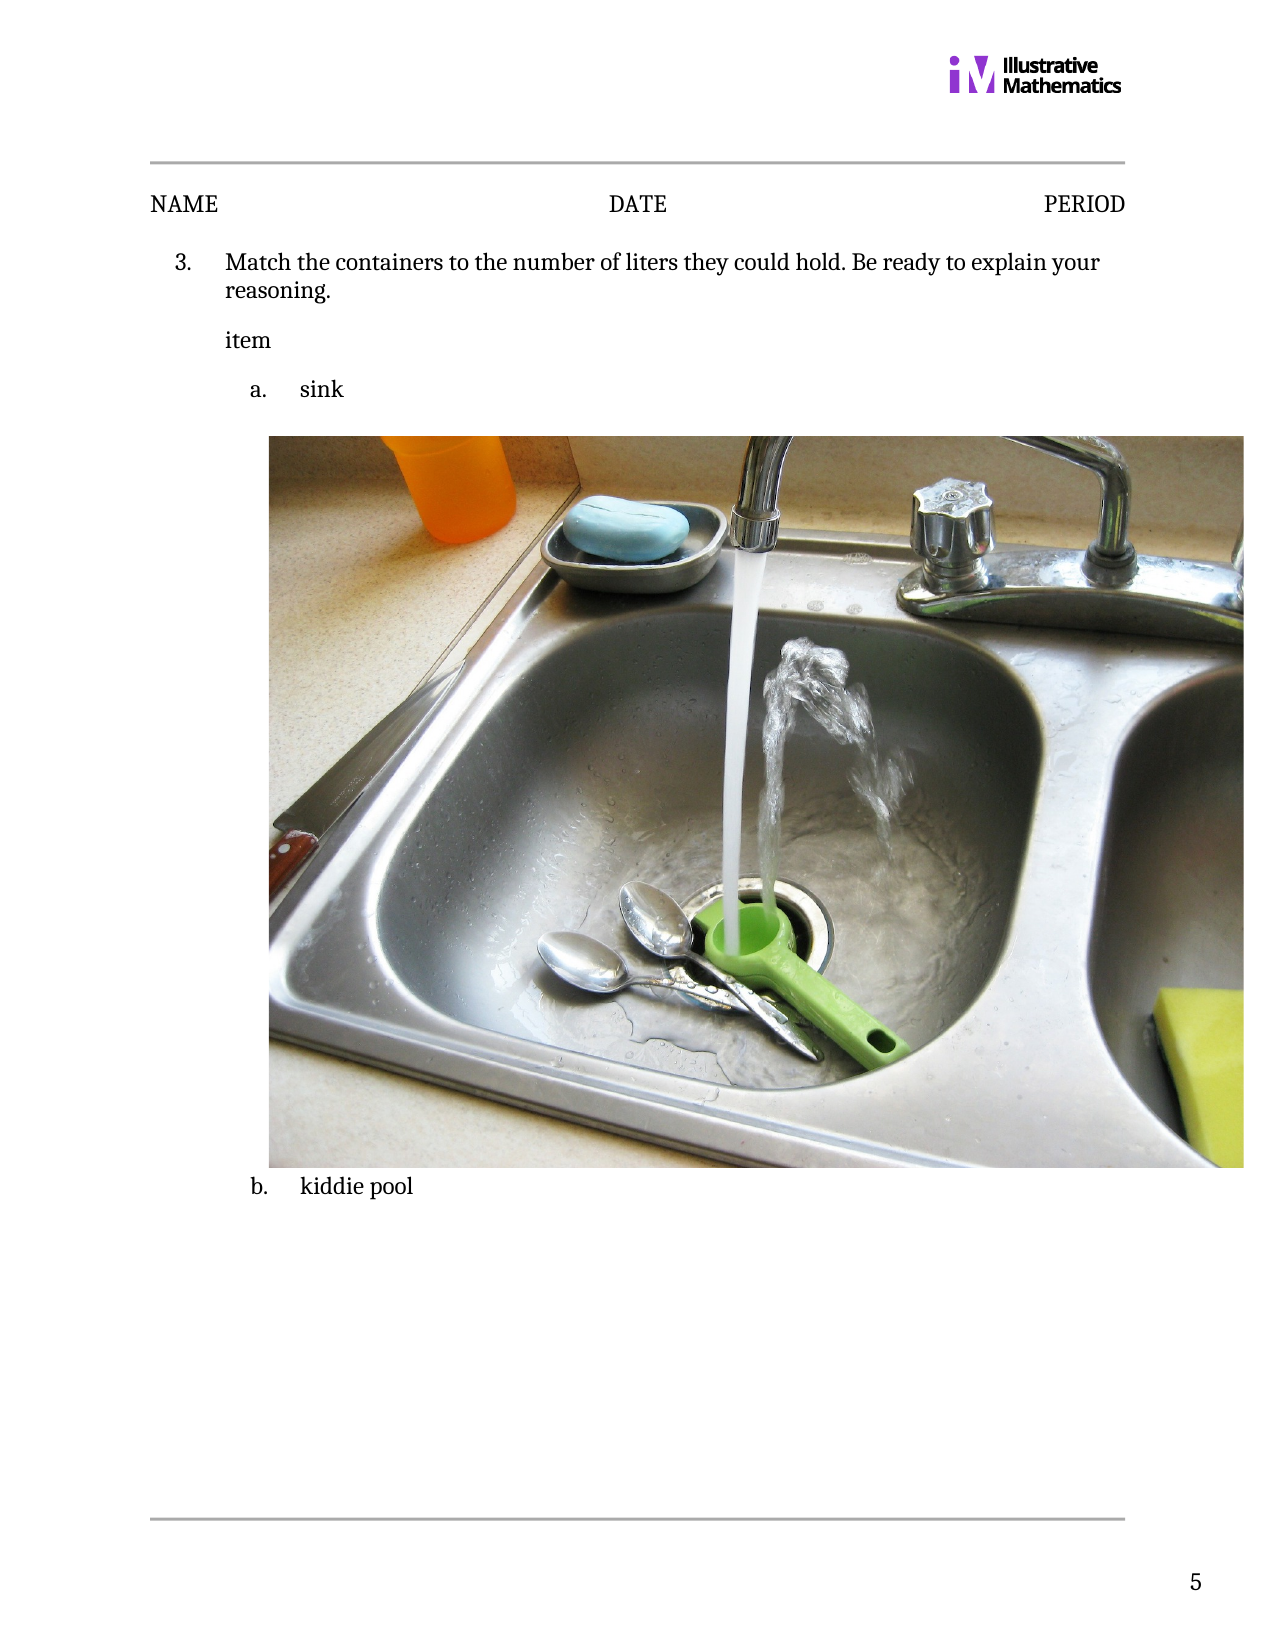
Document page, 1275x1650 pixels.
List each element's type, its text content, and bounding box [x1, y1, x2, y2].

list kiddie pool [250, 1172, 1125, 1200]
picture [268, 436, 1244, 1168]
picture [949, 55, 1121, 93]
list sink [250, 375, 1125, 404]
list Match the containers to the number of liters they could hold. Be ready to explain your reasoning. [175, 247, 1125, 305]
list item [175, 326, 1125, 354]
